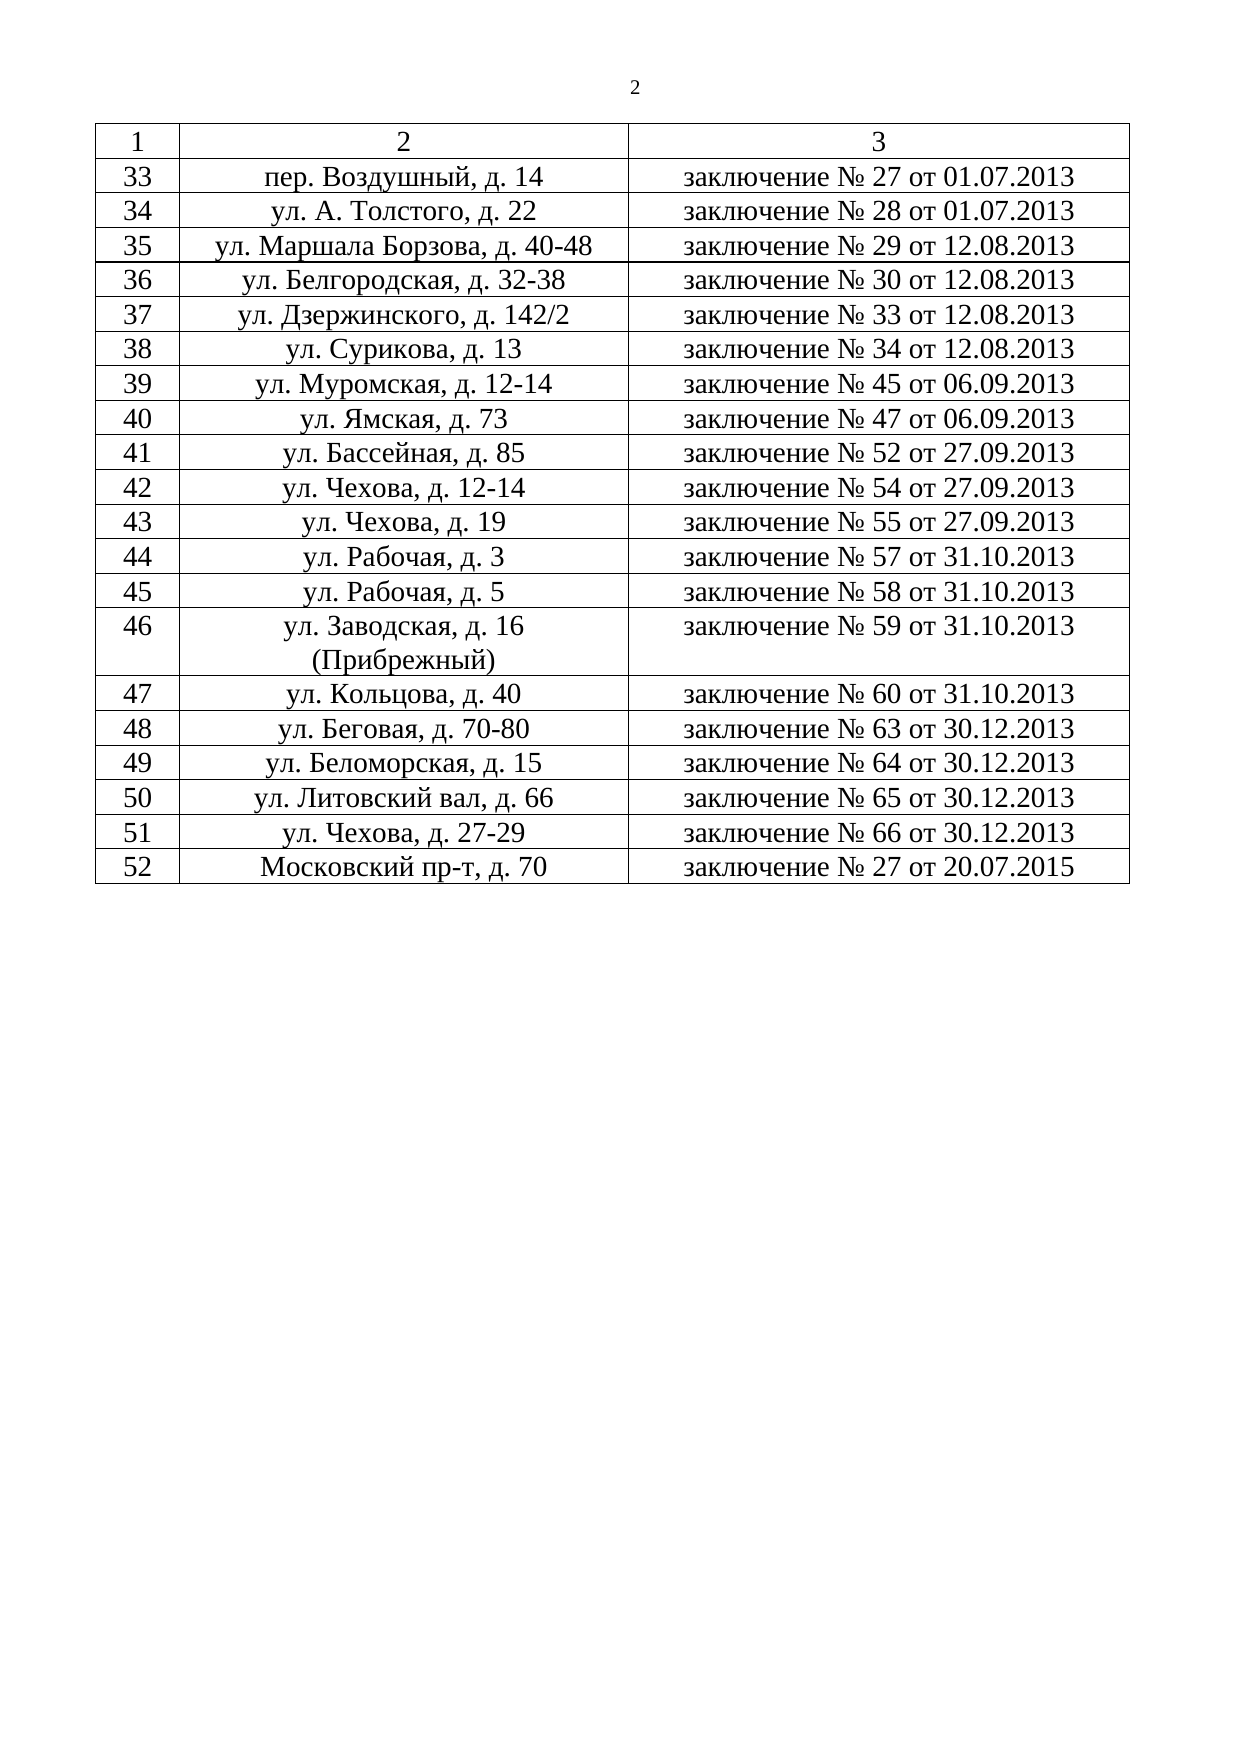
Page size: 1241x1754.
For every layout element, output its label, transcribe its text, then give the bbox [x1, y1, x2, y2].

table_cell 36 [96, 263, 179, 296]
table_cell заключение № 27 от 20.07.2015 [629, 849, 1129, 883]
table_cell заключение № 66 от 30.12.2013 [629, 815, 1129, 848]
table_cell 49 [96, 746, 179, 779]
table_cell заключение № 34 от 12.08.2013 [629, 332, 1129, 365]
table_cell ул. Дзержинского, д. 142/2 [180, 297, 628, 331]
table_cell ул. А. Толстого, д. 22 [180, 193, 628, 227]
table_cell ул. Чехова, д. 27-29 [180, 815, 628, 848]
table_cell 2 [180, 124, 628, 158]
table_cell заключение № 63 от 30.12.2013 [629, 711, 1129, 744]
table_cell 52 [96, 849, 179, 883]
table_cell ул. Кольцова, д. 40 [180, 676, 628, 710]
table_cell ул. Рабочая, д. 5 [180, 574, 628, 607]
table_cell ул. Чехова, д. 12-14 [180, 470, 628, 503]
table_cell 3 [629, 124, 1129, 158]
table_cell заключение № 54 от 27.09.2013 [629, 470, 1129, 503]
table_cell 35 [96, 228, 179, 261]
table_cell ул. Белгородская, д. 32-38 [180, 263, 628, 296]
table_cell ул. Сурикова, д. 13 [180, 332, 628, 365]
table_cell заключение № 33 от 12.08.2013 [629, 297, 1129, 331]
table_cell заключение № 45 от 06.09.2013 [629, 366, 1129, 400]
table_cell 42 [96, 470, 179, 503]
table_cell заключение № 64 от 30.12.2013 [629, 746, 1129, 779]
table_cell пер. Воздушный, д. 14 [180, 159, 628, 192]
table_cell 38 [96, 332, 179, 365]
table_cell 41 [96, 435, 179, 469]
table_cell 39 [96, 366, 179, 400]
table_cell ул. Муромская, д. 12-14 [180, 366, 628, 400]
table_cell заключение № 58 от 31.10.2013 [629, 574, 1129, 607]
table_cell ул. Чехова, д. 19 [180, 505, 628, 538]
table_cell 1 [96, 124, 179, 158]
table_cell 47 [96, 676, 179, 710]
table_cell заключение № 65 от 30.12.2013 [629, 780, 1129, 814]
table_cell заключение № 28 от 01.07.2013 [629, 193, 1129, 227]
table_cell заключение № 27 от 01.07.2013 [629, 159, 1129, 192]
table_cell 43 [96, 505, 179, 538]
table_cell 37 [96, 297, 179, 331]
table_cell 50 [96, 780, 179, 814]
table_cell заключение № 55 от 27.09.2013 [629, 505, 1129, 538]
table_cell заключение № 57 от 31.10.2013 [629, 539, 1129, 573]
table_cell 48 [96, 711, 179, 744]
table_cell заключение № 47 от 06.09.2013 [629, 401, 1129, 434]
table_cell 51 [96, 815, 179, 848]
table_cell 45 [96, 574, 179, 607]
table_cell 44 [96, 539, 179, 573]
table_cell ул. Беломорская, д. 15 [180, 746, 628, 779]
table_cell Московский пр-т, д. 70 [180, 849, 628, 883]
table_cell ул. Беговая, д. 70-80 [180, 711, 628, 744]
table_cell заключение № 52 от 27.09.2013 [629, 435, 1129, 469]
table_cell ул. Литовский вал, д. 66 [180, 780, 628, 814]
table_cell ул. Заводская, д. 16 (Прибрежный) [180, 608, 628, 675]
table_cell заключение № 29 от 12.08.2013 [629, 228, 1129, 261]
table_cell ул. Бассейная, д. 85 [180, 435, 628, 469]
table_cell 46 [96, 608, 179, 675]
table_cell 40 [96, 401, 179, 434]
table_cell 34 [96, 193, 179, 227]
table_cell 33 [96, 159, 179, 192]
table_cell ул. Маршала Борзова, д. 40-48 [180, 228, 628, 261]
table_cell заключение № 60 от 31.10.2013 [629, 676, 1129, 710]
table_cell заключение № 30 от 12.08.2013 [629, 263, 1129, 296]
table_cell ул. Ямская, д. 73 [180, 401, 628, 434]
table_cell ул. Рабочая, д. 3 [180, 539, 628, 573]
table_cell заключение № 59 от 31.10.2013 [629, 608, 1129, 675]
